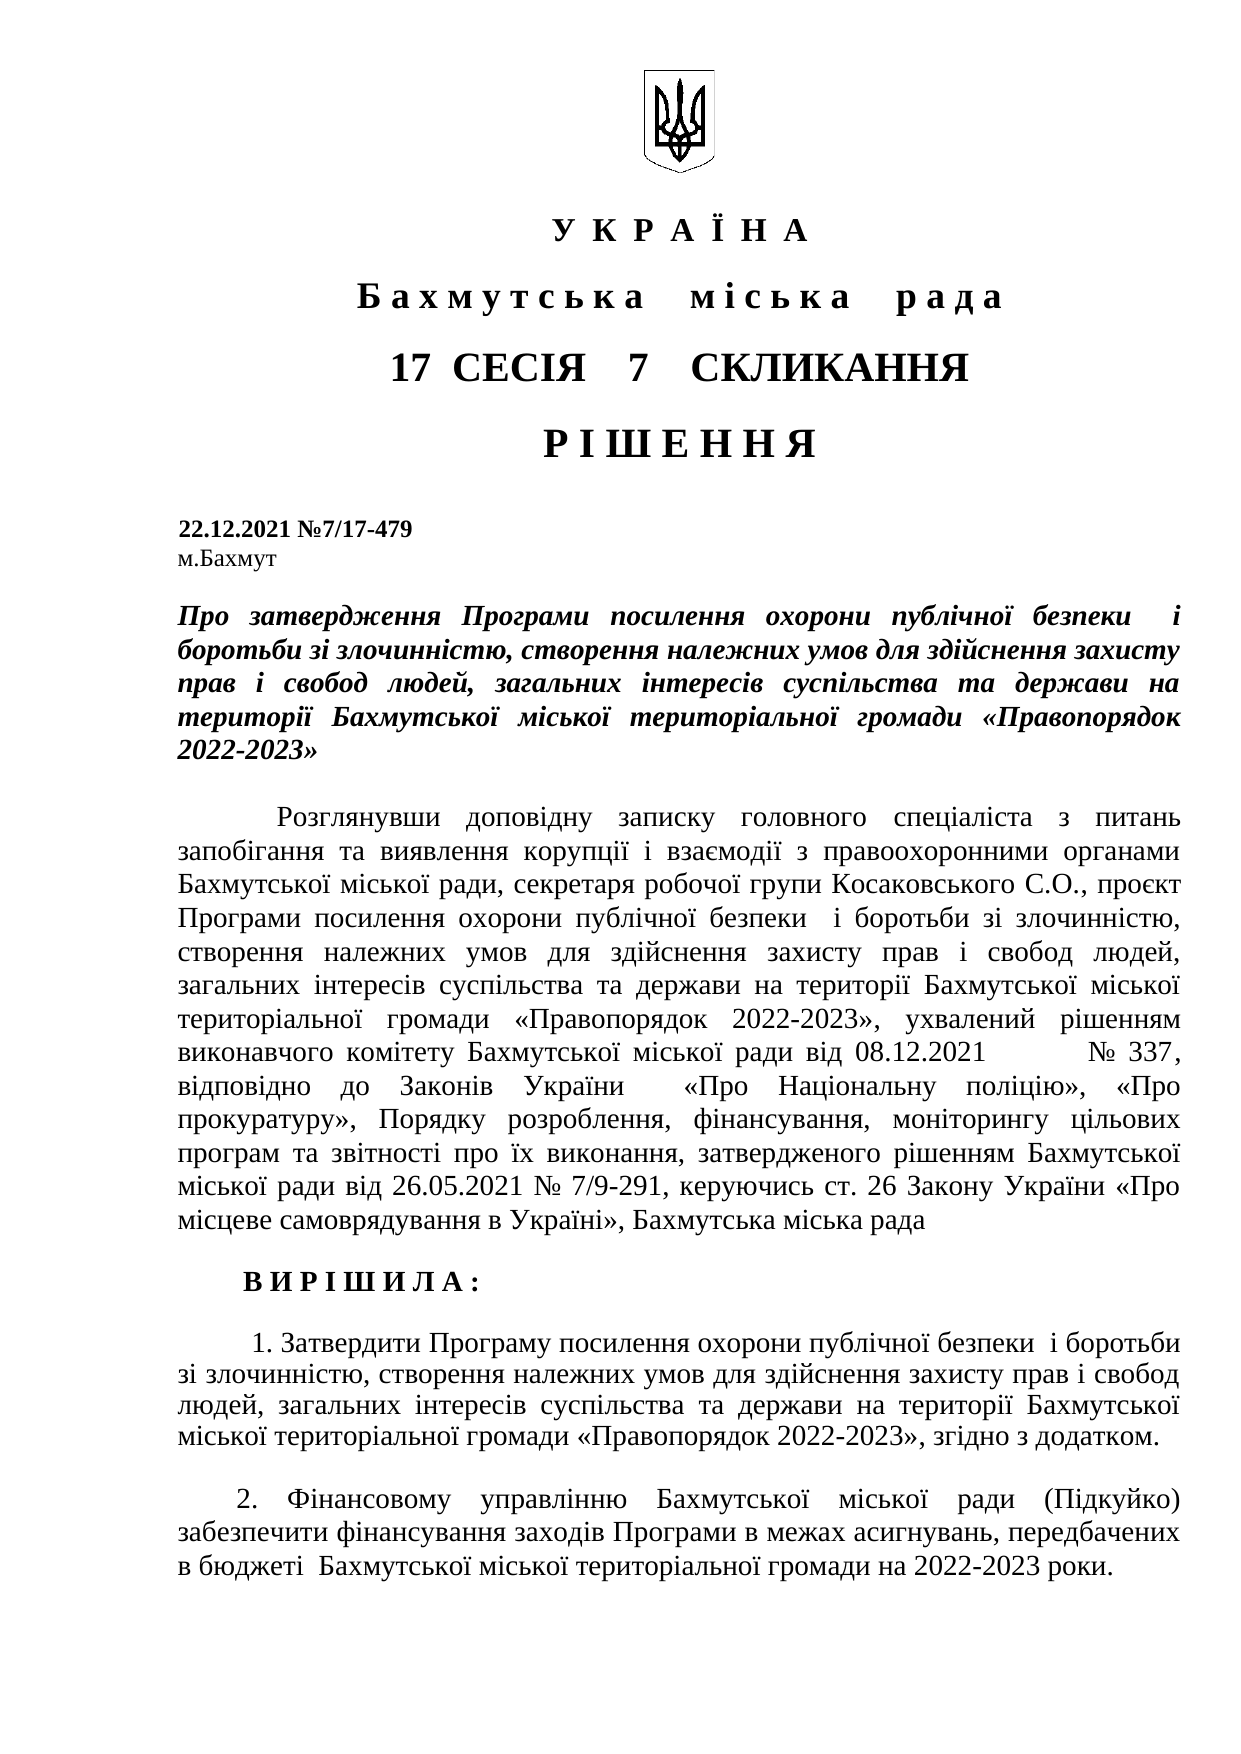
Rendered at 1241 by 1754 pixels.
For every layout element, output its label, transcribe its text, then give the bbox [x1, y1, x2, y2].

text В И Р І Ш И Л А : [177, 1266, 1181, 1297]
text У К Р А Ї Н А [177, 211, 1181, 249]
text 2. Фінансовому управлінню Бахмутської міської ради (Підкуйко) забезпечити фінансування заходів Програми в межах асигнувань, передбачених в бюджеті Бахмутської міської територіальної громади на 2022-2023 роки. [177, 1481, 1181, 1581]
text 1. Затвердити Програму посилення охорони публічної безпеки і боротьби зі злочинністю, створення належних умов для здійснення захисту прав і свобод людей, загальних інтересів суспільства та держави на території Бахмутської міської територіальної громади «Правопорядок 2022-2023», згідно з додатком. [177, 1328, 1181, 1452]
text 17 СЕСІЯ 7 СКЛИКАННЯ [177, 343, 1181, 391]
text 22.12.2021 №7/17-479 [178, 514, 472, 543]
text Р І Ш Е Н Н Я [177, 418, 1181, 466]
text м.Бахмут [177, 543, 1181, 572]
text Б а х м у т с ь к а м і с ь к а р а д а [177, 273, 1181, 316]
picture [644, 70, 715, 173]
text Про затвердження Програми посилення охорони публічної безпеки і боротьби зі злочинністю, створення належних умов для здійснення захисту прав і свобод людей, загальних інтересів суспільства та держави на території Бахмутської міської територіальної громади «Правопорядок 2022-2023» [177, 598, 1181, 766]
text Розглянувши доповідну записку головного спеціаліста з питань запобігання та виявлення корупції і взаємодії з правоохоронними органами Бахмутської міської ради, секретаря робочої групи Косаковського С.О., проєкт Програми посилення охорони публічної безпеки і боротьби зі злочинністю, створення належних умов для здійснення захисту прав і свобод людей, загальних інтересів суспільства та держави на території Бахмутської міської територіальної громади «Правопорядок 2022-2023», ухвалений рішенням виконавчого комітету Бахмутської міської ради від 08.12.2021 № 337, відповідно до Законів України «Про Національну поліцію», «Про прокуратуру», Порядку розроблення, фінансування, моніторингу цільових програм та звітності про їх виконання, затвердженого рішенням Бахмутської міської ради від 26.05.2021 № 7/9-291, керуючись ст. 26 Закону України «Про місцеве самоврядування в Україні», Бахмутська міська рада [177, 799, 1181, 1236]
